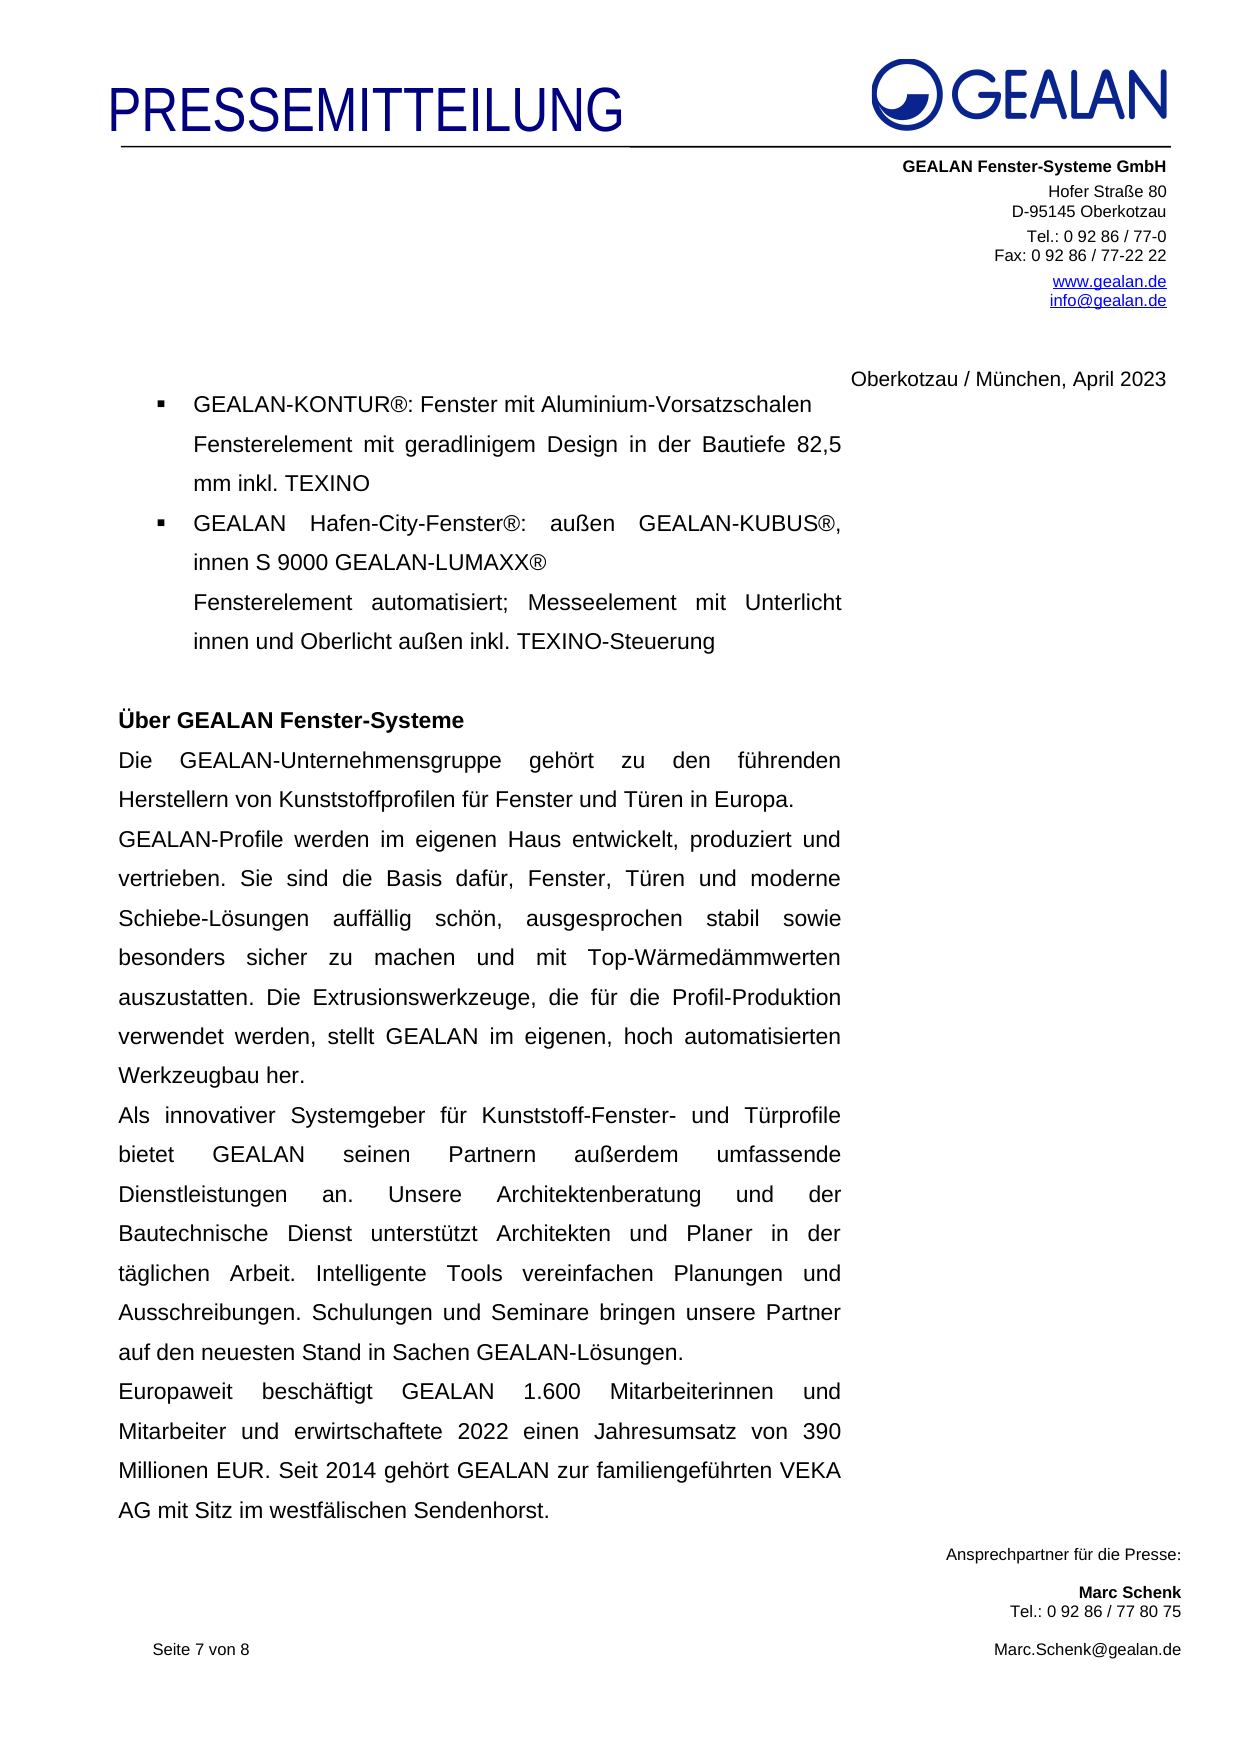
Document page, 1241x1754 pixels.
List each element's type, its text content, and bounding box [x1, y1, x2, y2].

list Fensterelement mit geradlinigem Design in der Bautiefe 82,5 mm inkl. TEXINO [193, 431, 842, 497]
text GEALAN-Profile werden im eigenen Haus entwickelt, produziert und vertrieben. Sie sind die Basis dafür, Fenster, Türen und moderne Schiebe-Lösungen auffällig schön, ausgesprochen stabil sowie besonders sicher zu machen und mit Top-Wärmedämmwerten auszustatten. Die Extrusionswerkzeuge, die für die Profil-Produktion verwendet werden, stellt GEALAN im eigenen, hoch automatisierten Werkzeugbau her. [118, 826, 842, 1089]
text Über GEALAN Fenster-Systeme [118, 707, 842, 733]
text Europaweit beschäftigt GEALAN 1.600 Mitarbeiterinnen und Mitarbeiter und erwirtschaftete 2022 einen Jahresumsatz von 390 Millionen EUR. Seit 2014 gehört GEALAN zur familiengeführten VEKA AG mit Sitz im westfälischen Sendenhorst. [118, 1378, 842, 1523]
list GEALAN-KONTUR®: Fenster mit Aluminium-Vorsatzschalen [156, 391, 842, 418]
picture [871, 59, 1167, 131]
text Als innovativer Systemgeber für Kunststoff-Fenster- und Türprofile bietet GEALAN seinen Partnern außerdem umfassende Dienstleistungen an. Unsere Architektenberatung und der Bautechnische Dienst unterstützt Architekten und Planer in der täglichen Arbeit. Intelligente Tools vereinfachen Planungen und Ausschreibungen. Schulungen und Seminare bringen unsere Partner auf den neuesten Stand in Sachen GEALAN-Lösungen. [118, 1102, 842, 1365]
text Die GEALAN-Unternehmensgruppe gehört zu den führenden Herstellern von Kunststoffprofilen für Fenster und Türen in Europa. [118, 747, 842, 812]
list Fensterelement automatisiert; Messeelement mit Unterlicht innen und Oberlicht außen inkl. TEXINO-Steuerung [193, 589, 842, 654]
list GEALAN Hafen-City-Fenster®: außen GEALAN-KUBUS®, innen S 9000 GEALAN-LUMAXX® [156, 510, 842, 576]
